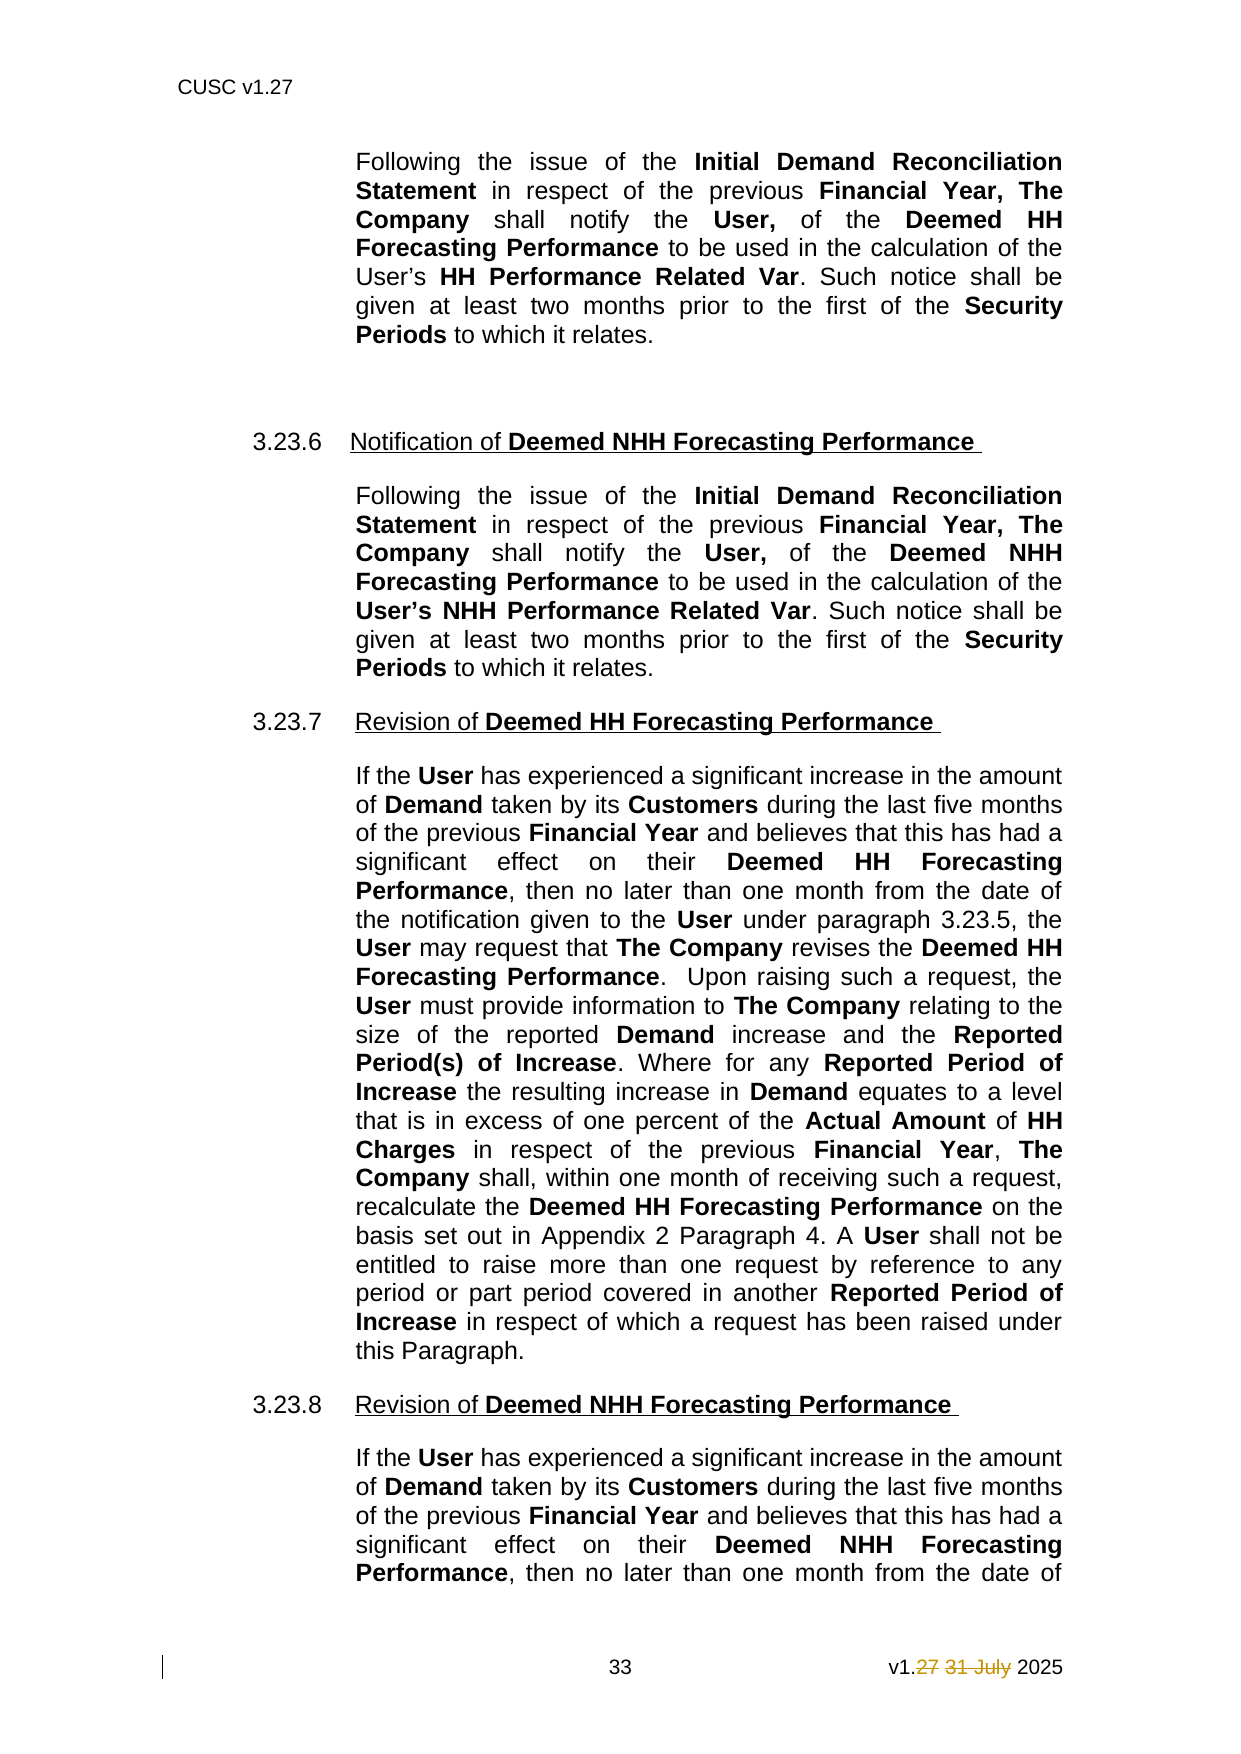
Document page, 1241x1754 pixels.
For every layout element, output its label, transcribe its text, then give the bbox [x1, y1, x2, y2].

subtitle Following the issue of the Initial Demand Reconciliation Statement in respect of the previous Financial Year, The Company shall notify the User, of the Deemed NHH Forecasting Performance to be used in the calculation of the User’s NHH Performance Related Var. Such notice shall be given at least two months prior to the first of the Security Periods to which it relates. [355, 481, 1063, 682]
subtitle Following the issue of the Initial Demand Reconciliation Statement in respect of the previous Financial Year, The Company shall notify the User, of the Deemed HH Forecasting Performance to be used in the calculation of the User’s HH Performance Related Var. Such notice shall be given at least two months prior to the first of the Security Periods to which it relates. [355, 147, 1063, 348]
subtitle If the User has experienced a significant increase in the amount of Demand taken by its Customers during the last five months of the previous Financial Year and believes that this has had a significant effect on their Deemed HH Forecasting Performance, then no later than one month from the date of the notification given to the User under paragraph 3.23.5, the User may request that The Company revises the Deemed HH Forecasting Performance. Upon raising such a request, the User must provide information to The Company relating to the size of the reported Demand increase and the Reported Period(s) of Increase. Where for any Reported Period of Increase the resulting increase in Demand equates to a level that is in excess of one percent of the Actual Amount of HH Charges in respect of the previous Financial Year, The Company shall, within one month of receiving such a request, recalculate the Deemed HH Forecasting Performance on the basis set out in Appendix 2 Paragraph 4. A User shall not be entitled to raise more than one request by reference to any period or part period covered in another Reported Period of Increase in respect of which a request has been raised under this Paragraph. [355, 761, 1063, 1364]
subtitle 3.23.6 Notification of Deemed NHH Forecasting Performance [252, 427, 1063, 456]
subtitle 3.23.8 Revision of Deemed NHH Forecasting Performance [252, 1389, 1063, 1418]
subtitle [355, 1443, 1063, 1587]
subtitle 3.23.7 Revision of Deemed HH Forecasting Performance [252, 707, 1063, 736]
